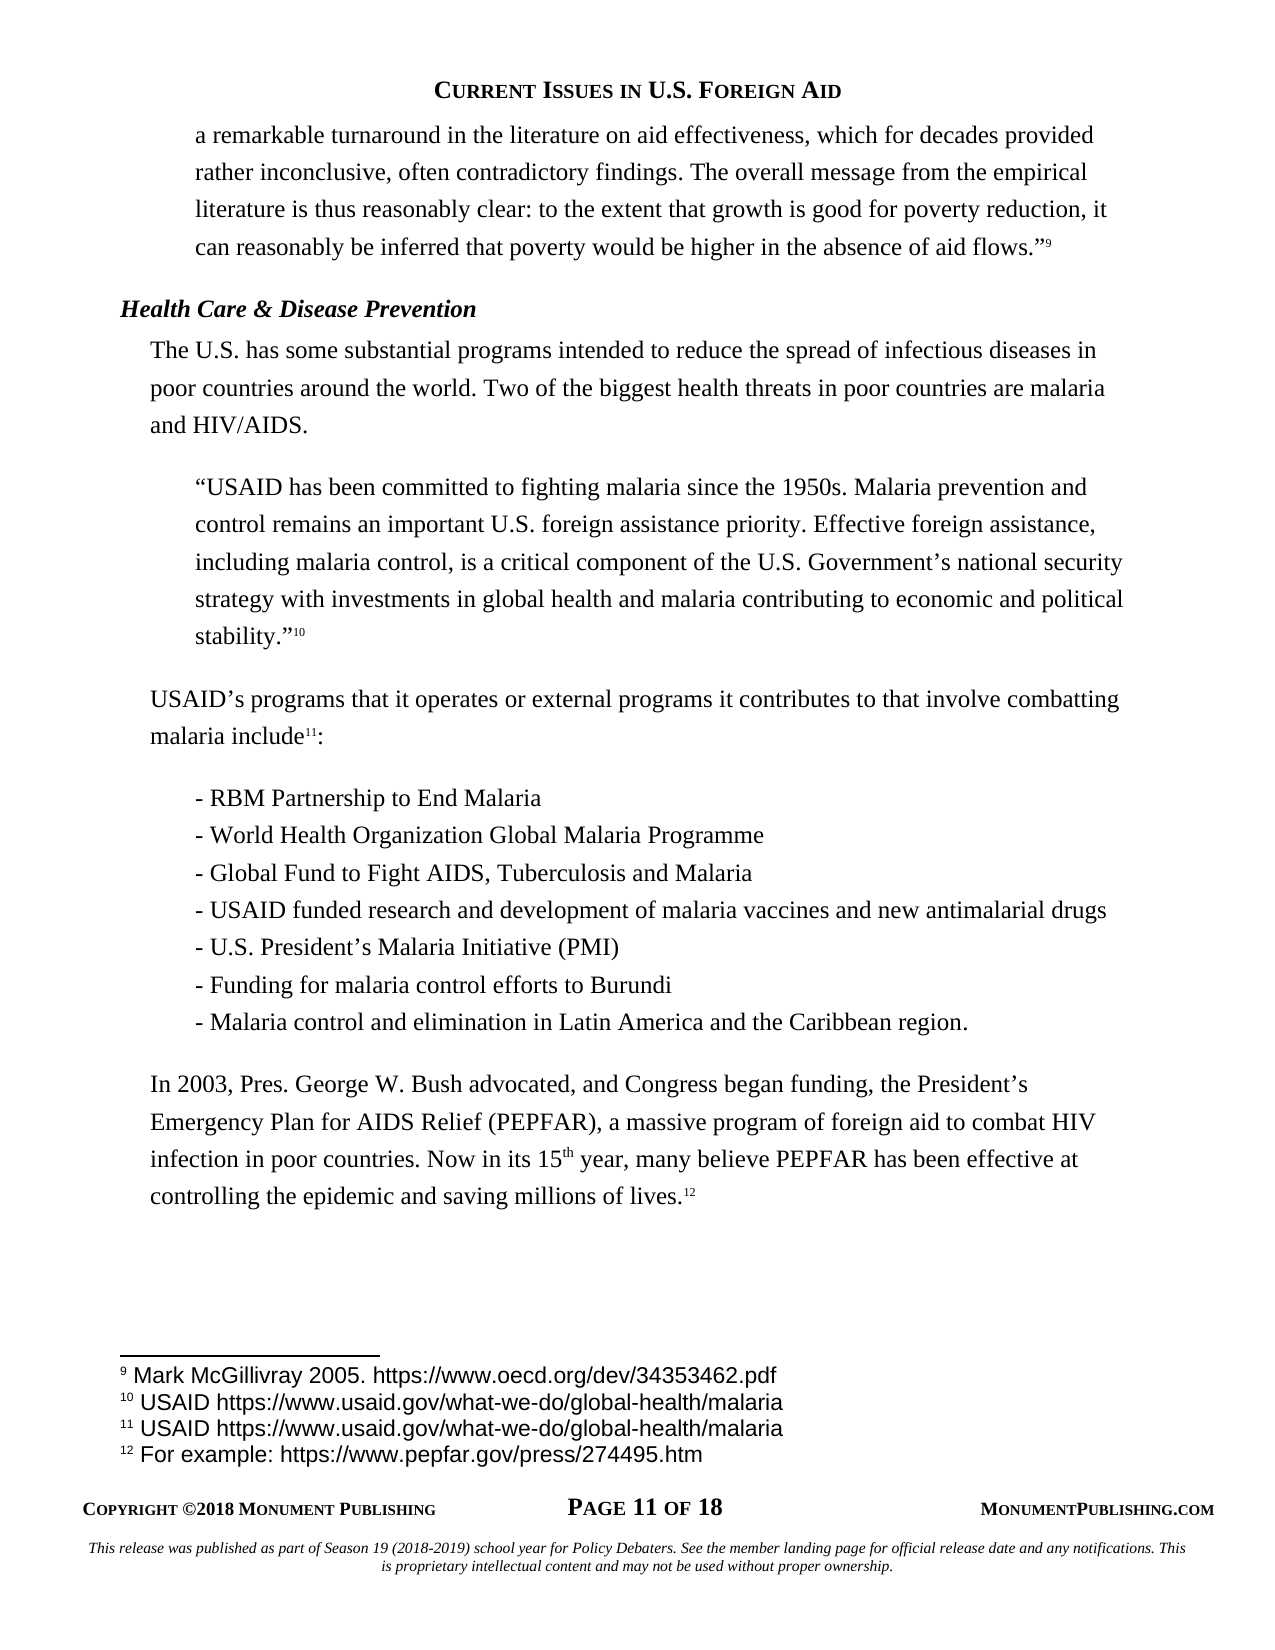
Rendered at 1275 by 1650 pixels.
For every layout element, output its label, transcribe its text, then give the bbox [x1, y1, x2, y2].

text The U.S. has some substantial programs intended to reduce the spread of infectious diseases in poor countries around the world. Two of the biggest health threats in poor countries are malaria and HIV/AIDS. [150, 335, 1125, 439]
text In 2003, Pres. George W. Bush advocated, and Congress began funding, the President’s Emergency Plan for AIDS Relief (PEPFAR), a massive program of foreign aid to combat HIV infection in poor countries. Now in its 15th year, many believe PEPFAR has been effective at controlling the epidemic and saving millions of lives. [150, 1069, 1125, 1210]
text - RBM Partnership to End Malaria - World Health Organization Global Malaria Programme - Global Fund to Fight AIDS, Tuberculosis and Malaria - USAID funded research and development of malaria vaccines and new antimalarial drugs - U.S. President’s Malaria Initiative (PMI) - Funding for malaria control efforts to Burundi - Malaria control and elimination in Latin America and the Caribbean region. [195, 783, 1125, 1036]
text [195, 120, 1125, 261]
text USAID’s programs that it operates or external programs it contributes to that involve combatting malaria include: [150, 684, 1125, 750]
text Health Care & Disease Prevention [120, 294, 1155, 323]
text “USAID has been committed to fighting malaria since the 1950s. Malaria prevention and control remains an important U.S. foreign assistance priority. Effective foreign assistance, including malaria control, is a critical component of the U.S. Government’s national security strategy with investments in global health and malaria contributing to economic and political stability.” [195, 472, 1125, 650]
